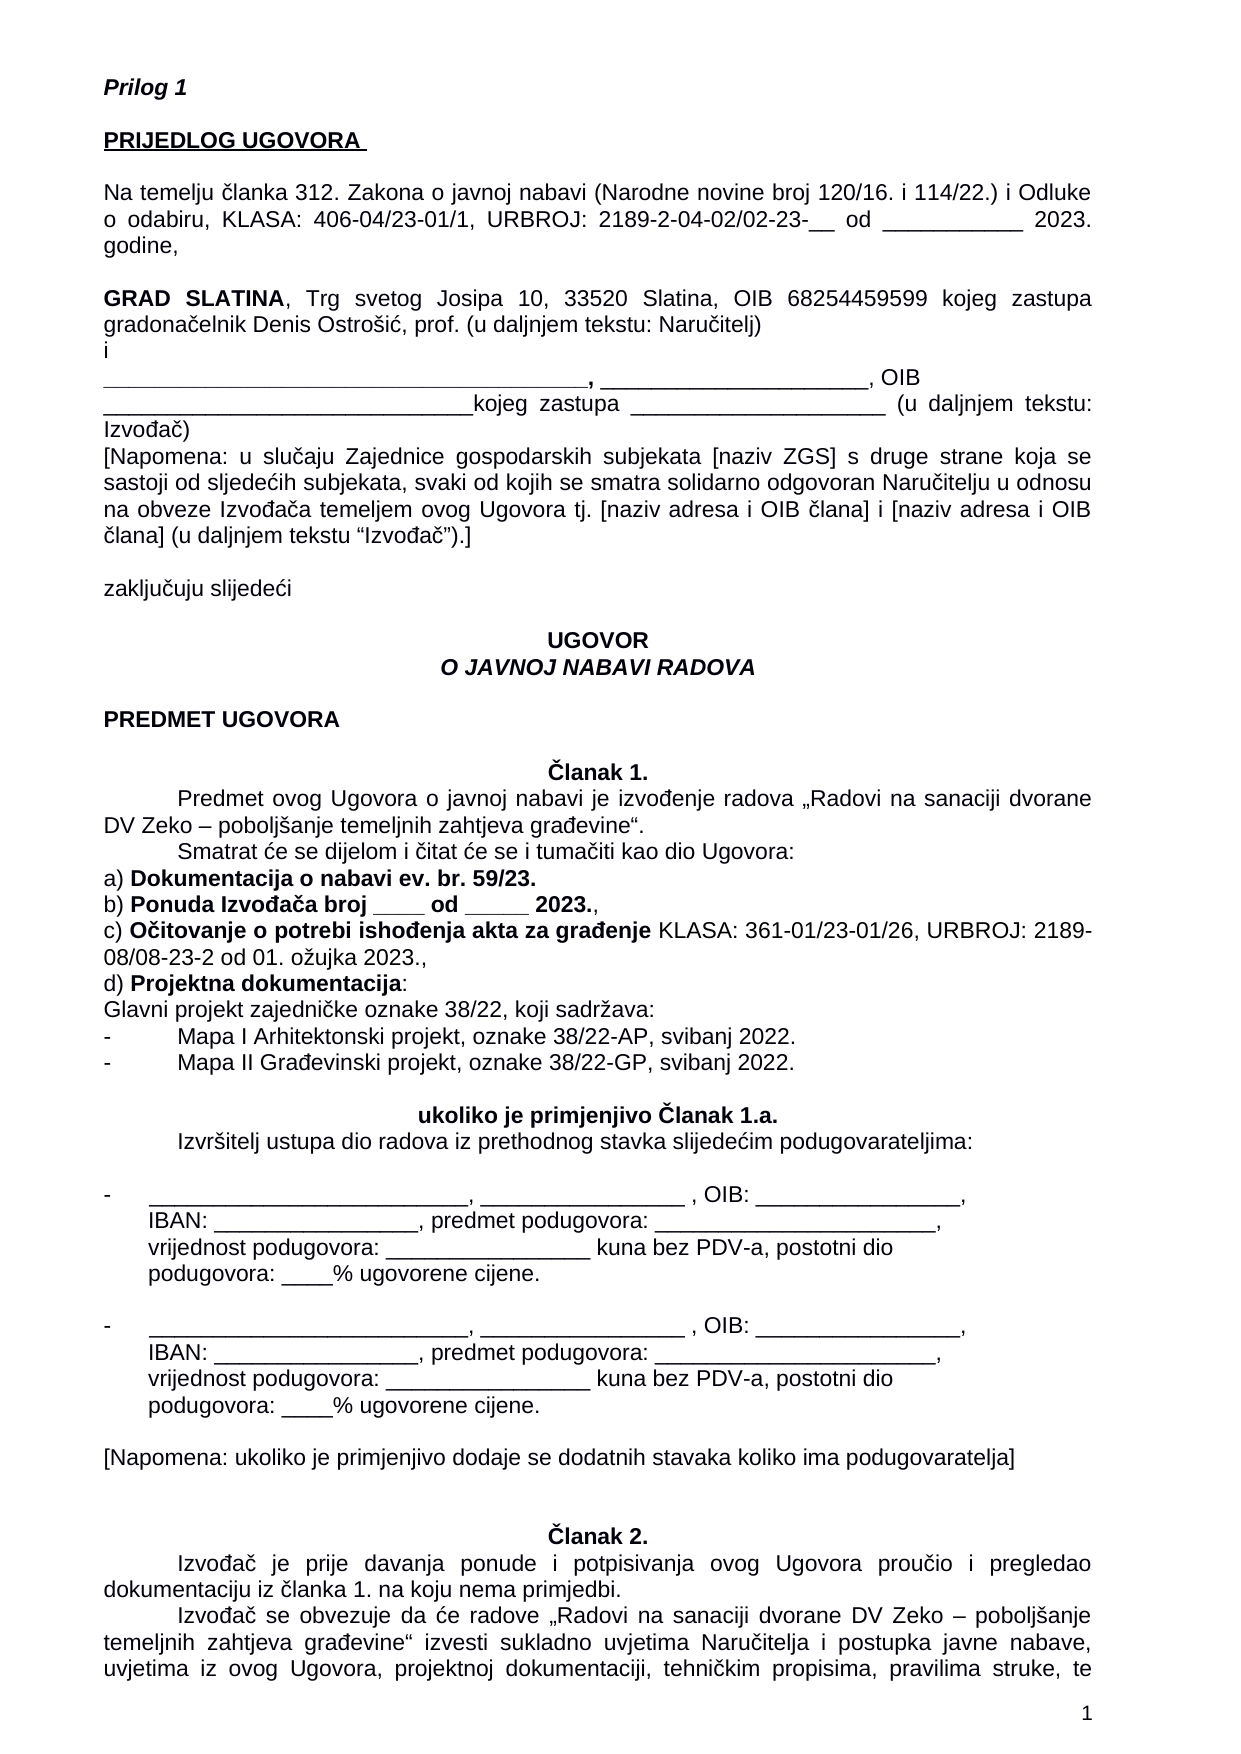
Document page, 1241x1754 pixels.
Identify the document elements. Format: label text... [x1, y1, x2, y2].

text _____________________________kojeg zastupa ____________________ (u daljnjem tekstu: Izvođač) [103, 390, 1092, 443]
text IBAN: ________________, predmet podugovora: ______________________, [103, 1207, 1092, 1233]
text Izvođač je prije davanja ponude i potpisivanja ovog Ugovora proučio i pregledao dokumentaciju iz članka 1. na koju nema primjedbi. [103, 1550, 1092, 1602]
text - Mapa II Građevinski projekt, oznake 38/22-GP, svibanj 2022. [103, 1049, 1092, 1075]
text podugovora: ____% ugovorene cijene. [103, 1260, 1092, 1286]
text - _________________________, ________________ , OIB: ________________, [103, 1312, 1092, 1339]
text [Napomena: u slučaju Zajednice gospodarskih subjekata [naziv ZGS] s druge strane koja se sastoji od sljedećih subjekata, svaki od kojih se smatra solidarno odgovoran Naručitelju u odnosu na obveze Izvođača temeljem ovog Ugovora tj. [naziv adresa i OIB člana] i [naziv adresa i OIB člana] (u daljnjem tekstu “Izvođač”).] [103, 443, 1092, 548]
text - _________________________, ________________ , OIB: ________________, [103, 1181, 1092, 1207]
text - Mapa I Arhitektonski projekt, oznake 38/22-AP, svibanj 2022. [103, 1023, 1092, 1049]
text O JAVNOJ NABAVI RADOVA [103, 654, 1092, 680]
text i [103, 337, 1092, 364]
text b) Ponuda Izvođača broj ____ od _____ 2023., [103, 891, 1092, 917]
text GRAD SLATINA, Trg svetog Josipa 10, 33520 Slatina, OIB 68254459599 kojeg zastupa gradonačelnik Denis Ostrošić, prof. (u daljnjem tekstu: Naručitelj) [103, 285, 1092, 337]
text Smatrat će se dijelom i čitat će se i tumačiti kao dio Ugovora: [103, 838, 1092, 864]
text d) Projektna dokumentacija: [103, 970, 1092, 996]
text ukoliko je primjenjivo Članak 1.a. [103, 1102, 1092, 1128]
text ______________________________________, _____________________, OIB [103, 364, 1092, 390]
text PRIJEDLOG UGOVORA [103, 127, 1092, 153]
text Članak 2. [103, 1523, 1092, 1550]
text podugovora: ____% ugovorene cijene. [103, 1392, 1092, 1418]
text Prilog 1 [103, 74, 1092, 100]
text c) Očitovanje o potrebi ishođenja akta za građenje KLASA: 361-01/23-01/26, URBROJ: 2189-08/08-23-2 od 01. ožujka 2023., [103, 917, 1092, 970]
text Članak 1. [103, 759, 1092, 785]
text vrijednost podugovora: ________________ kuna bez PDV-a, postotni dio [103, 1365, 1092, 1392]
text zaključuju slijedeći [103, 574, 1092, 601]
text vrijednost podugovora: ________________ kuna bez PDV-a, postotni dio [103, 1233, 1092, 1260]
text Na temelju članka 312. Zakona o javnoj nabavi (Narodne novine broj 120/16. i 114/22.) i Odluke o odabiru, KLASA: 406-04/23-01/1, URBROJ: 2189-2-04-02/02-23-__ od ___________ 2023. godine, [103, 179, 1092, 258]
text Izvršitelj ustupa dio radova iz prethodnog stavka slijedećim podugovarateljima: [103, 1128, 1092, 1154]
text a) Dokumentacija o nabavi ev. br. 59/23. [103, 864, 1092, 891]
text Predmet ovog Ugovora o javnoj nabavi je izvođenje radova „Radovi na sanaciji dvorane DV Zeko – poboljšanje temeljnih zahtjeva građevine“. [103, 785, 1092, 838]
text IBAN: ________________, predmet podugovora: ______________________, [103, 1339, 1092, 1365]
text UGOVOR [103, 627, 1092, 654]
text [103, 1602, 1092, 1681]
text PREDMET UGOVORA [103, 706, 1092, 733]
text Glavni projekt zajedničke oznake 38/22, koji sadržava: [103, 996, 1092, 1023]
text [Napomena: ukoliko je primjenjivo dodaje se dodatnih stavaka koliko ima podugovaratelja] [103, 1444, 1092, 1471]
